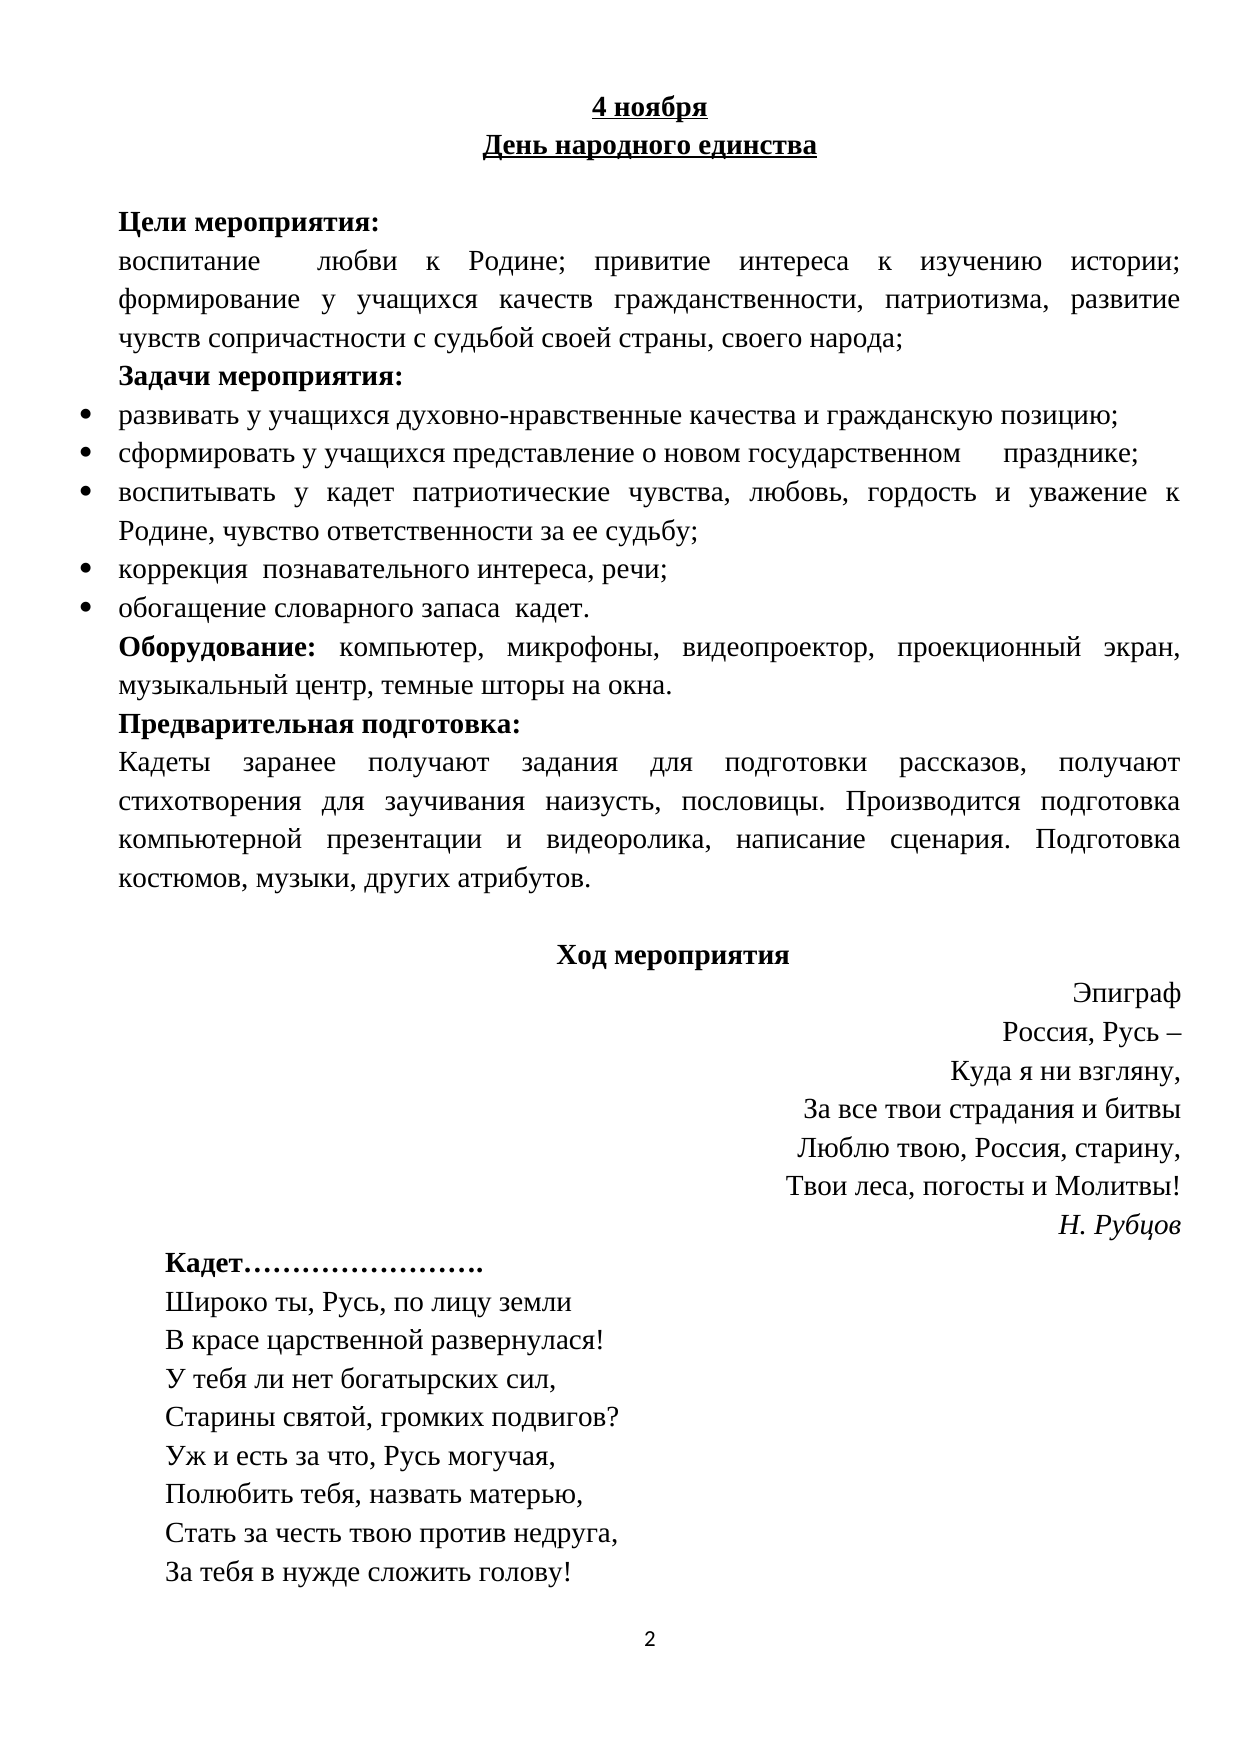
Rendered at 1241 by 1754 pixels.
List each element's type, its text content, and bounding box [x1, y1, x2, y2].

text Широко ты, Русь, по лицу земли [118, 1284, 1181, 1317]
text Кадеты заранее получают задания для подготовки рассказов, получают стихотворения для заучивания наизусть, пословицы. Производится подготовка компьютерной презентации и видеоролика, написание сценария. Подготовка костюмов, музыки, других атрибутов. [118, 744, 1181, 893]
text Старины святой, громких подвигов? [118, 1399, 1181, 1433]
text воспитание любви к Родине; привитие интереса к изучению истории; формирование у учащихся качеств гражданственности, патриотизма, развитие чувств сопричастности с судьбой своей страны, своего народа; [118, 243, 1181, 353]
text В красе царственной развернулася! [118, 1322, 1181, 1356]
text Цели мероприятия: [118, 204, 1181, 238]
text Куда я ни взгляну, [118, 1053, 1181, 1086]
text Уж и есть за что, Русь могучая, [118, 1438, 1181, 1472]
text Ход мероприятия [118, 937, 1181, 971]
text За тебя в нужде сложить голову! [118, 1554, 1181, 1587]
text День народного единства [118, 127, 1181, 161]
list развивать у учащихся духовно-нравственные качества и гражданскую позицию; [81, 397, 1181, 431]
list обогащение словарного запаса кадет. [81, 590, 1181, 624]
text Кадет……………………. [118, 1245, 1181, 1279]
text Предварительная подготовка: [118, 706, 1181, 739]
text Россия, Русь – [118, 1014, 1181, 1048]
list коррекция познавательного интереса, речи; [81, 551, 1181, 585]
text Оборудование: компьютер, микрофоны, видеопроектор, проекционный экран, музыкальный центр, темные шторы на окна. [118, 629, 1181, 701]
text Твои леса, погосты и Молитвы! [118, 1168, 1181, 1202]
text Стать за честь твою против недруга, [118, 1515, 1181, 1549]
text 4 ноября [118, 89, 1181, 122]
list воспитывать у кадет патриотические чувства, любовь, гордость и уважение к Родине, чувство ответственности за ее судьбу; [81, 474, 1181, 546]
text Люблю твою, Россия, старину, [118, 1130, 1181, 1163]
text У тебя ли нет богатырских сил, [118, 1361, 1181, 1394]
text Полюбить тебя, назвать матерью, [118, 1477, 1181, 1510]
text За все твои страдания и битвы [118, 1091, 1181, 1125]
text Эпиграф [118, 976, 1181, 1009]
text Задачи мероприятия: [118, 358, 1181, 392]
list сформировать у учащихся представление о новом государственном празднике; [81, 436, 1181, 469]
text Н. Рубцов [118, 1207, 1181, 1240]
